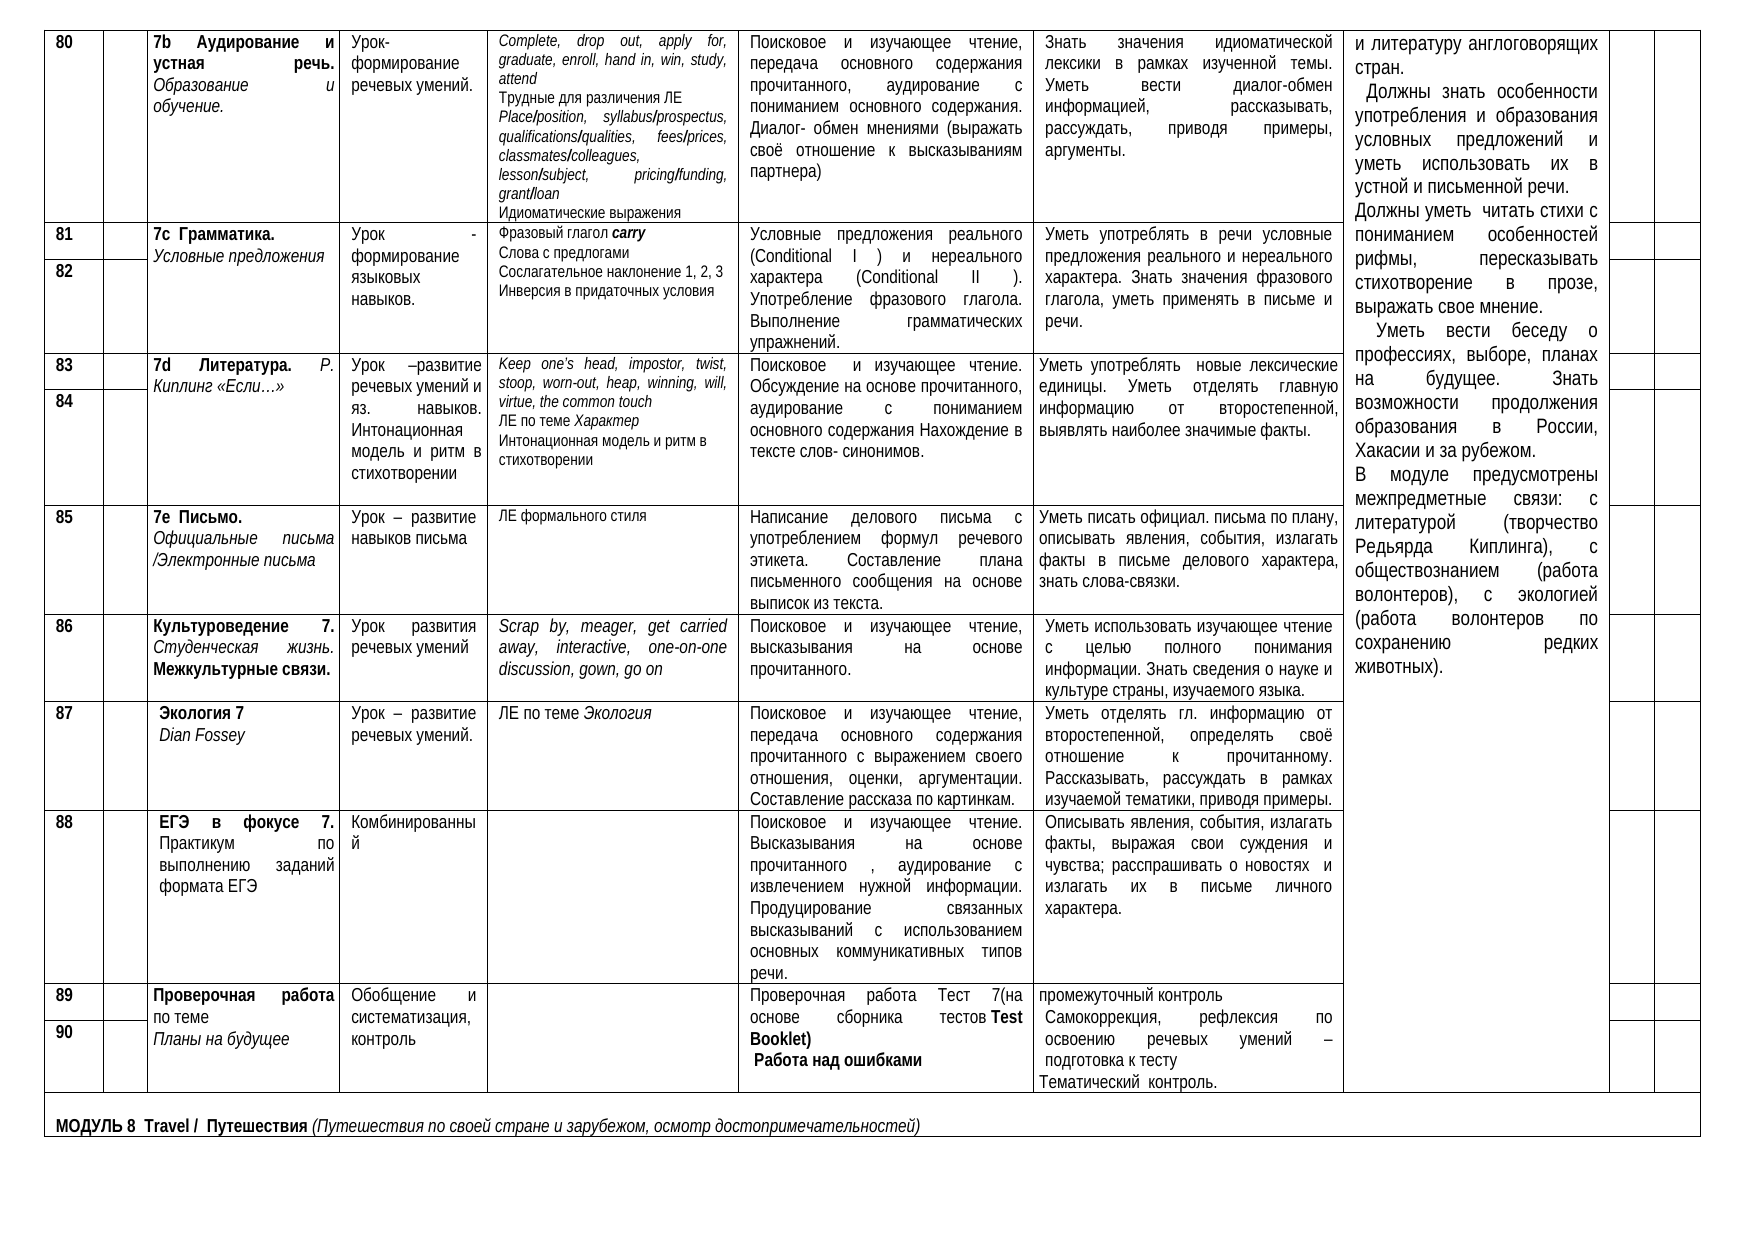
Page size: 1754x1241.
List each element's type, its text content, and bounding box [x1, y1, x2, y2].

table_cell Поисковое и изучающее чтение, высказывания на основе прочитанного. [739, 615, 1033, 701]
table_cell [1655, 811, 1700, 983]
table_cell [1655, 1021, 1700, 1092]
table_cell [104, 260, 147, 353]
table_cell [1655, 702, 1700, 810]
table_cell 7с Грамматика. Условные предложения [148, 223, 339, 353]
table_cell [1610, 260, 1654, 353]
table_cell Уметь отделять гл. информацию от второстепенной, определять своё отношение к прочитанному. Рассказывать, рассуждать в рамках изучаемой тематики, приводя примеры. [1034, 702, 1343, 810]
table_cell Урок развития речевых умений [340, 615, 487, 701]
table_cell [1655, 615, 1700, 701]
table_cell [104, 506, 147, 613]
table_cell Уметь использовать изучающее чтение с целью полного понимания информации. Знать сведения о науке и культуре страны, изучаемого языка. [1034, 615, 1343, 701]
table_cell Описывать явления, события, излагать факты, выражая свои суждения и чувства; расспрашивать о новостях и излагать их в письме личного характера. [1034, 811, 1343, 983]
table_cell 88 [45, 811, 103, 983]
table_cell 80 [45, 31, 103, 222]
table_cell 89 [45, 984, 103, 1019]
table_cell Keep one’s head, impostor, twist, stoop, worn-out, heap, winning, will, virtue, the common touch ЛЕ по теме Характер Интонационная модель и ритм в стихотворении [488, 354, 738, 505]
table_cell Поисковое и изучающее чтение. Обсуждение на основе прочитанного, аудирование с пониманием основного содержания Нахождение в тексте слов- синонимов. [739, 354, 1033, 505]
table_cell 85 [45, 506, 103, 613]
table_cell [1610, 223, 1654, 259]
table_cell [488, 811, 738, 983]
table_cell Проверочная работа по теме Планы на будущее [148, 984, 339, 1092]
table_cell 82 [45, 260, 103, 353]
table_cell 7d Литература. Р. Киплинг «Если…» [148, 354, 339, 505]
table_cell [104, 31, 147, 222]
table_cell Культуроведение 7. Студенческая жизнь. Межкультурные связи. [148, 615, 339, 701]
table_cell [104, 223, 147, 259]
table_cell 7e Письмо. Официальные письма /Электронные письма [148, 506, 339, 613]
table_cell 90 [45, 1021, 103, 1092]
table_cell Поисковое и изучающее чтение, передача основного содержания прочитанного с выражением своего отношения, оценки, аргументации. Составление рассказа по картинкам. [739, 702, 1033, 810]
table_cell [1610, 506, 1654, 613]
table_cell [104, 615, 147, 701]
table_cell Complete, drop out, apply for, graduate, enroll, hand in, win, study, attend Трудные для различения ЛЕ Place/position, syllabus/prospectus, qualifications/qualities, fees/prices, classmates/colleagues, lesson/subject, pricing/funding, grant/loan Идиоматические выражения [488, 31, 738, 222]
table_cell Урок –развитие речевых умений и яз. навыков. Интонационная модель и ритм в стихотворении [340, 354, 487, 505]
table_cell [104, 1021, 147, 1092]
table_cell [1655, 31, 1700, 222]
table_cell [1610, 811, 1654, 983]
table_cell ЕГЭ в фокусе 7. Практикум по выполнению заданий формата ЕГЭ [148, 811, 339, 983]
table_cell [104, 354, 147, 389]
table_cell [1655, 260, 1700, 353]
table_cell 84 [45, 390, 103, 505]
table_cell [104, 984, 147, 1019]
table_cell [1655, 984, 1700, 1019]
table_cell Урок – развитие речевых умений. [340, 702, 487, 810]
table_cell 86 [45, 615, 103, 701]
table_cell Написание делового письма с употреблением формул речевого этикета. Составление плана письменного сообщения на основе выписок из текста. [739, 506, 1033, 613]
table_cell [104, 390, 147, 505]
table_cell [1655, 223, 1700, 259]
table_cell ЛЕ формального стиля [488, 506, 738, 613]
table_cell [1610, 615, 1654, 701]
table_cell [1610, 354, 1654, 389]
table_cell Урок – развитие навыков письма [340, 506, 487, 613]
table_cell [1655, 506, 1700, 613]
table_cell [1655, 390, 1700, 505]
table_cell Урок- формирование речевых умений. [340, 31, 487, 222]
table_cell [488, 984, 738, 1092]
table_cell Уметь употреблять в речи условные предложения реального и нереального характера. Знать значения фразового глагола, уметь применять в письме и речи. [1034, 223, 1343, 353]
table_cell Знать значения идиоматической лексики в рамках изученной темы. Уметь вести диалог-обмен информацией, рассказывать, рассуждать, приводя примеры, аргументы. [1034, 31, 1343, 222]
table_cell промежуточный контроль Cамокоррекция, рефлексия по освоению речевых умений – подготовка к тесту Тематический контроль. [1034, 984, 1343, 1092]
table_cell Поисковое и изучающее чтение, передача основного содержания прочитанного, аудирование с пониманием основного содержания. Диалог- обмен мнениями (выражать своё отношение к высказываниям партнера) [739, 31, 1033, 222]
table_cell Обобщение и систематизация, контроль [340, 984, 487, 1092]
table_cell Уметь писать официал. письма по плану, описывать явления, события, излагать факты в письме делового характера, знать слова-связки. [1034, 506, 1343, 613]
table_cell [1610, 31, 1654, 222]
table_cell [104, 811, 147, 983]
table_cell ЛЕ по теме Экология [488, 702, 738, 810]
table_cell 81 [45, 223, 103, 259]
table_cell Фразовый глагол carry Слова с предлогами Сослагательное наклонение 1, 2, 3 Инверсия в придаточных условия [488, 223, 738, 353]
table_cell [104, 702, 147, 810]
table_cell Проверочная работа Тест 7(на основе сборника тестов Test Booklet) Работа над ошибками [739, 984, 1033, 1092]
table_cell [1610, 702, 1654, 810]
table_cell [1610, 1021, 1654, 1092]
table_cell [1610, 390, 1654, 505]
table_cell [1610, 984, 1654, 1019]
table_cell МОДУЛЬ 8 Travel / Путешествия (Путешествия по своей стране и зарубежом, осмотр достопримечательностей) [45, 1093, 1700, 1136]
table_cell Экология 7 Dian Fossey [148, 702, 339, 810]
table_cell Уметь употреблять новые лексические единицы. Уметь отделять главную информацию от второстепенной, выявлять наиболее значимые факты. [1034, 354, 1343, 505]
table_cell Комбинированный [340, 811, 487, 983]
table_cell 87 [45, 702, 103, 810]
table_cell Условные предложения реального (Conditional I ) и нереального характера (Conditional II ). Употребление фразового глагола. Выполнение грамматических упражнений. [739, 223, 1033, 353]
table_cell Поисковое и изучающее чтение. Высказывания на основе прочитанного , аудирование с извлечением нужной информации. Продуцирование связанных высказываний с использованием основных коммуникативных типов речи. [739, 811, 1033, 983]
table_cell 83 [45, 354, 103, 389]
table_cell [1344, 31, 1609, 1092]
table_cell [1655, 354, 1700, 389]
table_cell 7b Аудирование и устная речь. Образование и обучение. [148, 31, 339, 222]
table_cell Scrap by, meager, get carried away, interactive, one-on-one discussion, gown, go on [488, 615, 738, 701]
table_cell Урок -формирование языковых навыков. [340, 223, 487, 353]
